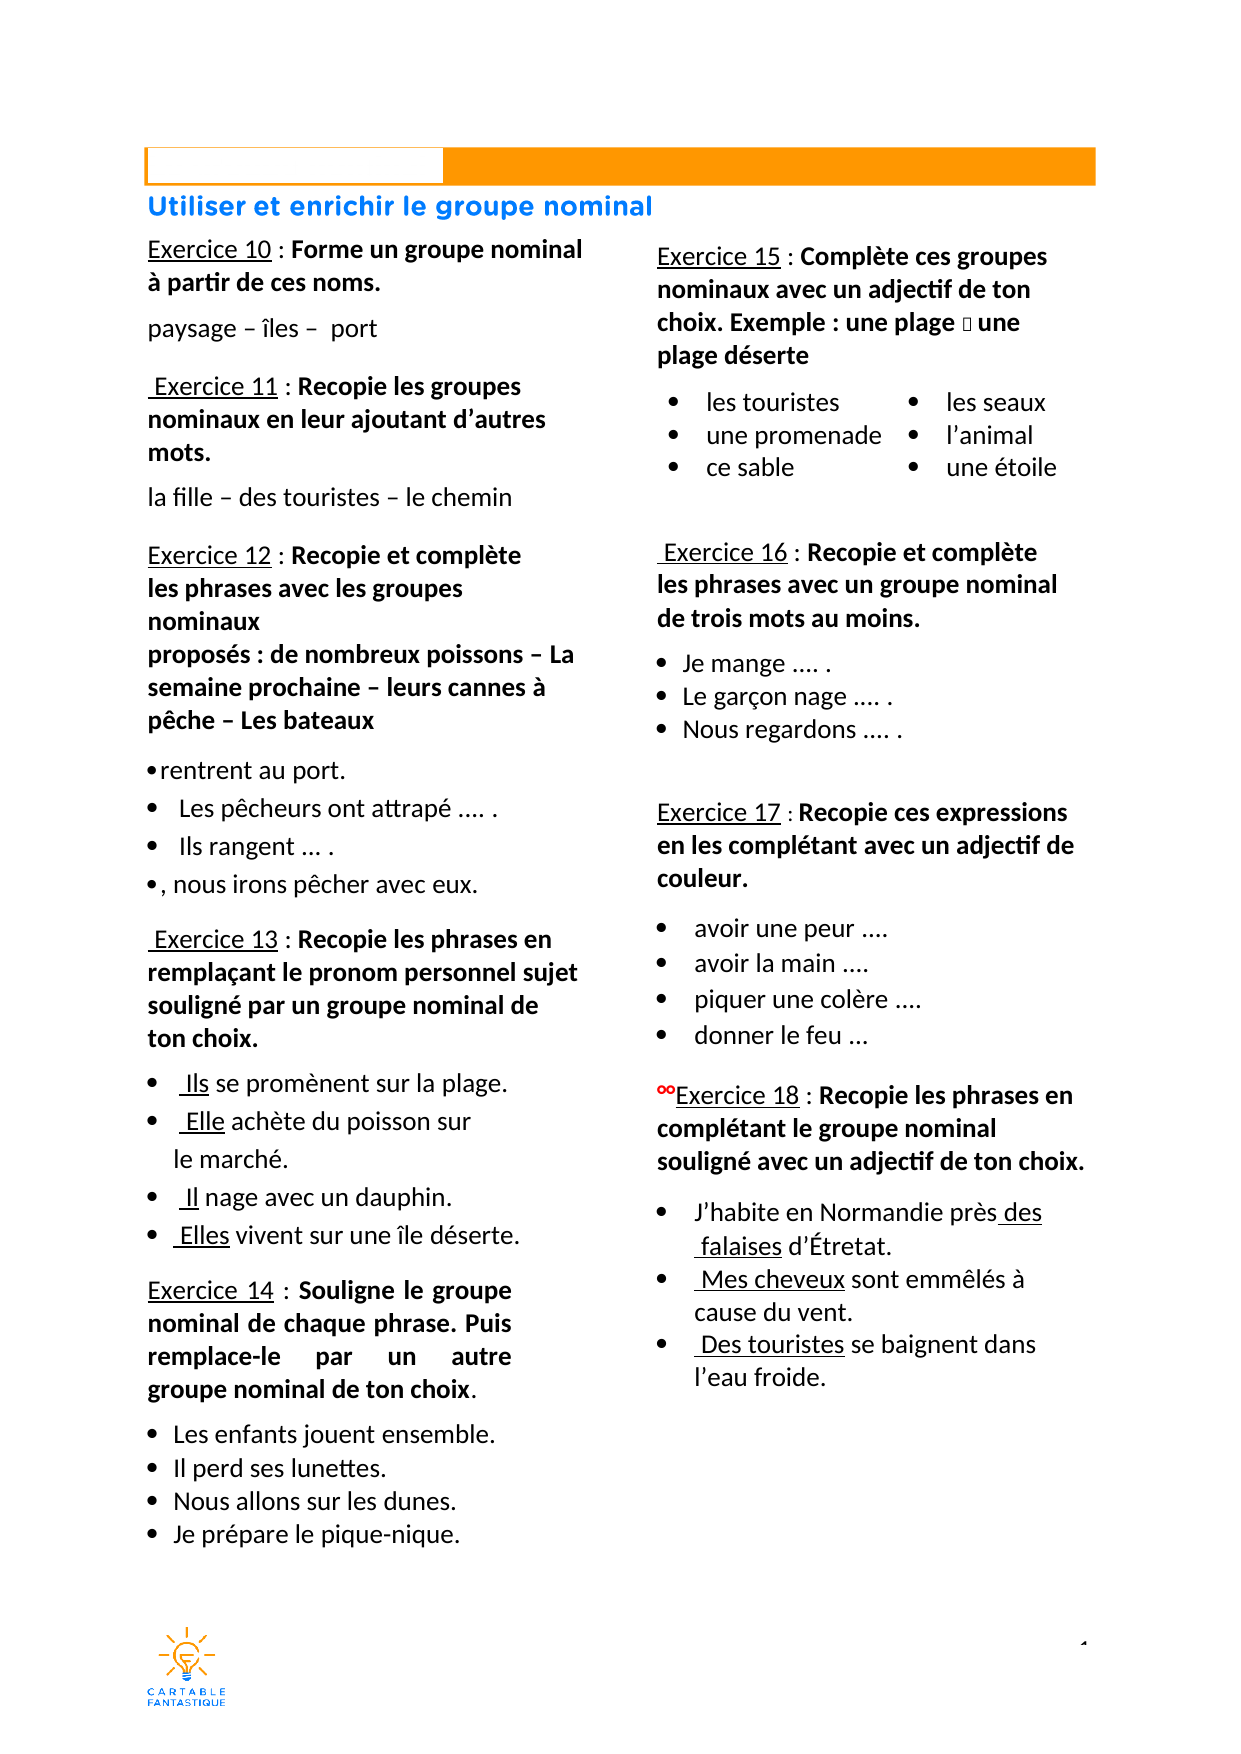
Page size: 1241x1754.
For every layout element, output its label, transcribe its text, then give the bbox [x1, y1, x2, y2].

list Ils se promènent sur la plage. [147, 1066, 587, 1099]
subtitle Exercice 13 : Recopie les phrases en remplaçant le pronom personnel sujet souligné par un groupe nominal de [147, 922, 585, 1021]
text ton choix. [147, 1021, 587, 1054]
text Exercice 10 : Forme un groupe nominal à partir de ces noms. [147, 232, 585, 298]
text Exercice 11 : Recopie les groupes [147, 369, 587, 402]
picture [147, 147, 443, 183]
list Les pêcheurs ont attrapé .... . [147, 791, 587, 824]
list Il perd ses lunettes. [147, 1451, 587, 1484]
list Elles vivent sur une île déserte. [147, 1218, 587, 1251]
subtitle Exercice 14 : Souligne le groupe nominal de chaque phrase. Puis remplace-le par un autre groupe nominal de ton choix. [147, 1273, 512, 1405]
text paysage – îles – port [147, 311, 587, 344]
table_header les seaux l’animal une étoile [895, 384, 1078, 486]
list Nous allons sur les dunes. [147, 1484, 587, 1517]
subtitle Exercice 15 : Complète ces groupes nominaux avec un adjectif de ton choix. Exemple : une plage  une plage déserte [657, 239, 1050, 371]
list Elle achète du poisson sur le marché. [147, 1104, 490, 1175]
list Il nage avec un dauphin. [147, 1180, 587, 1213]
list Je mange .... . [657, 646, 1140, 679]
list Je prépare le pique-nique. [147, 1517, 587, 1550]
text falaises d’Étretat. [694, 1229, 1140, 1262]
list donner le feu ... [657, 1018, 1140, 1051]
list avoir la main .... [657, 947, 1140, 980]
subtitle Exercice 17 : Recopie ces expressions en les complétant avec un adjectif de couleur. [657, 795, 1077, 894]
list avoir une peur .... [657, 911, 1140, 944]
text pêche – Les bateaux [147, 704, 587, 736]
text la fille – des touristes – le chemin [147, 480, 587, 513]
subtitle °°Exercice 18 : Recopie les phrases en complétant le groupe nominal souligné avec un adjectif de ton choix. [657, 1078, 1088, 1177]
subtitle nominaux en leur ajoutant d’autres mots. [147, 402, 585, 468]
text Exercice 16 : Recopie et complète les phrases avec un groupe nominal de trois mots au moins. [657, 535, 1073, 634]
list Les enfants jouent ensemble. [147, 1418, 587, 1451]
list piquer une colère .... [657, 982, 1140, 1015]
list Mes cheveux sont emmêlés à cause du vent. [657, 1262, 1087, 1328]
list , nous irons pêcher avec eux. [147, 867, 587, 900]
list J’habite en Normandie près des [657, 1194, 1140, 1229]
table_header les touristes une promenade ce sable [648, 384, 895, 486]
list Nous regardons .... . [657, 712, 1140, 746]
subtitle Exercice 12 : Recopie et complète les phrases avec les groupes nominaux [147, 538, 558, 637]
picture [147, 189, 676, 222]
list Le garçon nage .... . [657, 679, 1140, 712]
list Des touristes se baignent dans l’eau froide. [657, 1328, 1088, 1393]
text proposés : de nombreux poissons – La semaine prochaine – leurs cannes à [147, 638, 574, 704]
list Ils rangent ... . [147, 829, 587, 862]
picture [147, 1627, 225, 1706]
list rentrent au port. [147, 753, 587, 786]
